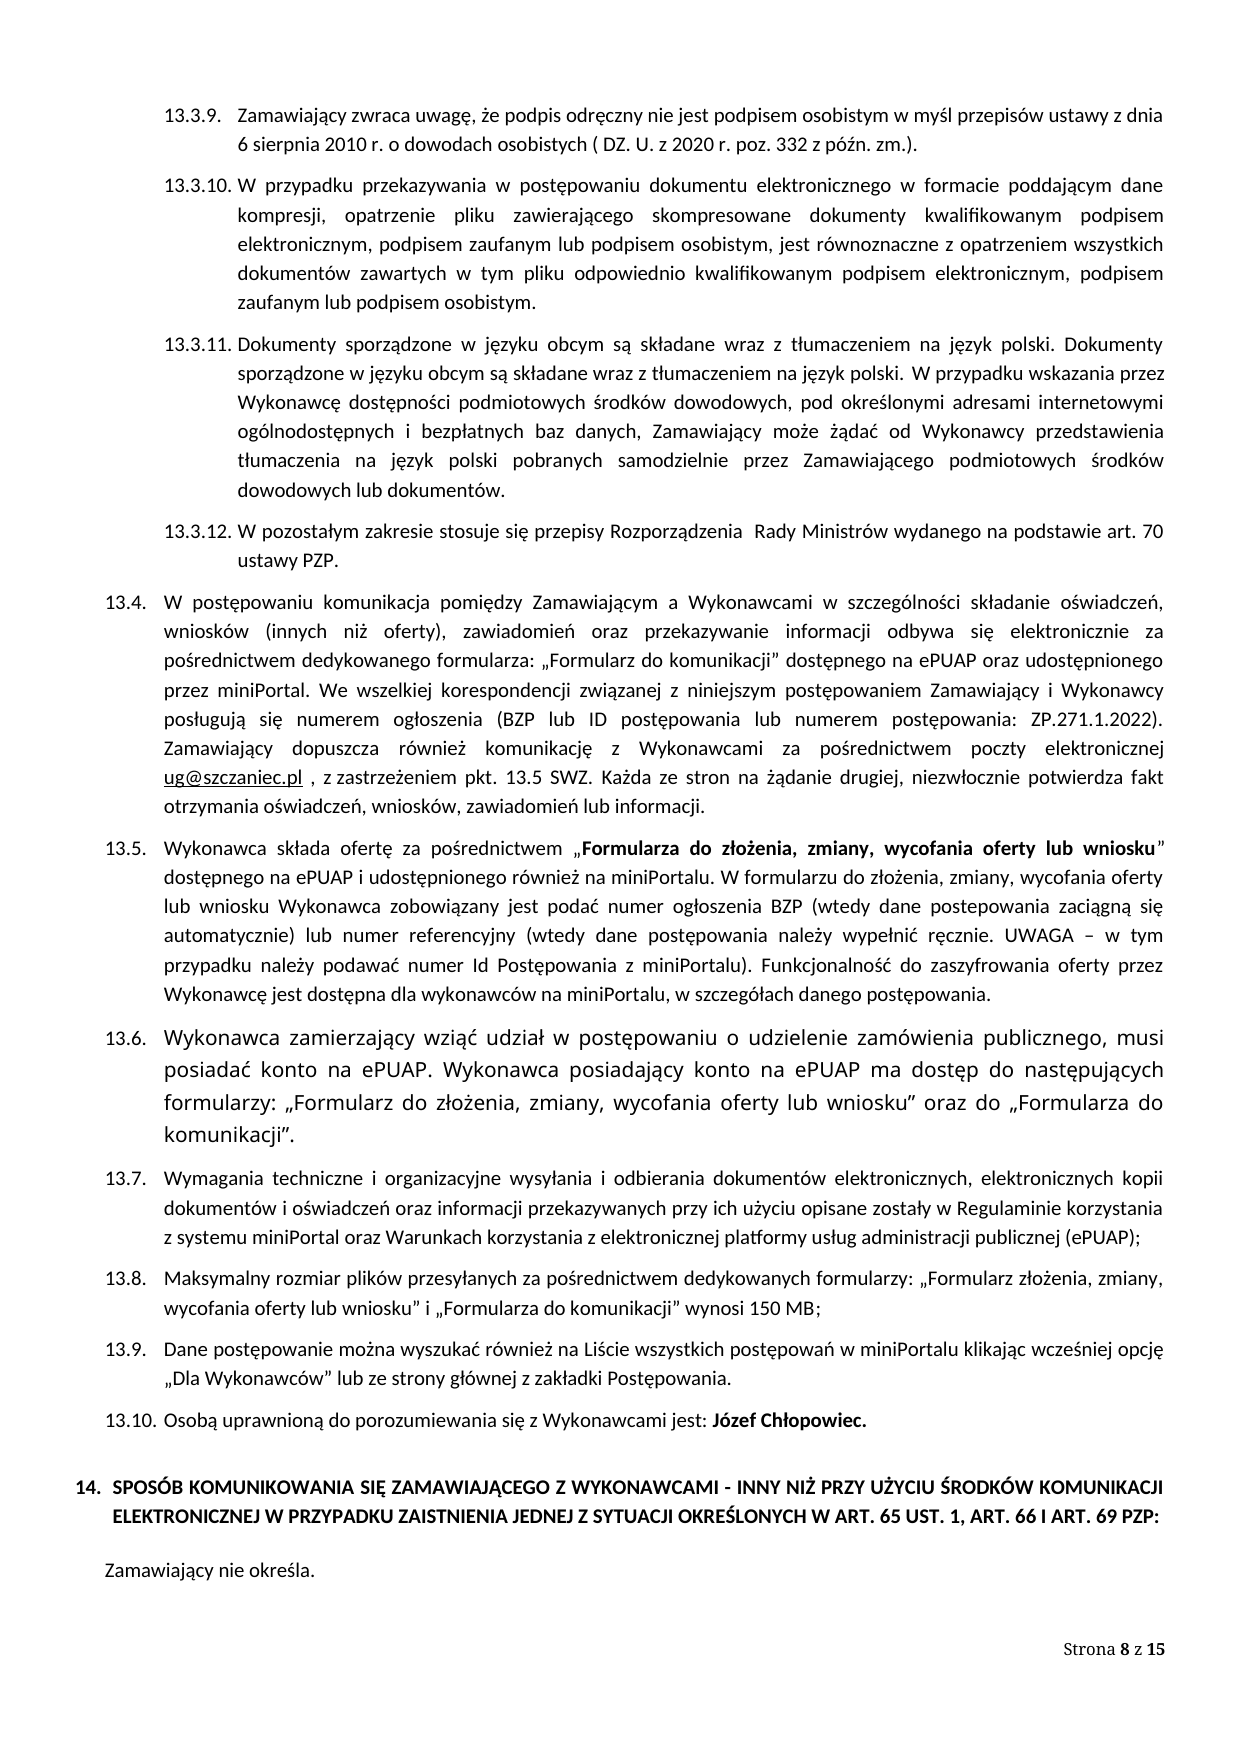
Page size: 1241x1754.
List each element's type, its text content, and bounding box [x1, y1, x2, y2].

list Osobą uprawnioną do porozumiewania się z Wykonawcami jest: Józef Chłopowiec. [104, 1407, 1165, 1433]
list W postępowaniu komunikacja pomiędzy Zamawiającym a Wykonawcami w szczególności składanie oświadczeń, wniosków (innych niż oferty), zawiadomień oraz przekazywanie informacji odbywa się elektronicznie za pośrednictwem dedykowanego formularza: „Formularz do komunikacji” dostępnego na ePUAP oraz udostępnionego przez miniPortal. We wszelkiej korespondencji związanej z niniejszym postępowaniem Zamawiający i Wykonawcy posługują się numerem ogłoszenia (BZP lub ID postępowania lub numerem postępowania: ZP.271.1.2022). Zamawiający dopuszcza również komunikację z Wykonawcami za pośrednictwem poczty elektronicznej ug@szczaniec.pl , z zastrzeżeniem pkt. 13.5 SWZ. Każda ze stron na żądanie drugiej, niezwłocznie potwierdza fakt otrzymania oświadczeń, wniosków, zawiadomień lub informacji. [104, 589, 1165, 819]
list W pozostałym zakresie stosuje się przepisy Rozporządzenia Rady Ministrów wydanego na podstawie art. 70 ustawy PZP. [164, 518, 1165, 573]
list SPOSÓB KOMUNIKOWANIA SIĘ ZAMAWIAJĄCEGO Z WYKONAWCAMI - INNY NIŻ PRZY UŻYCIU ŚRODKÓW KOMUNIKACJI ELEKTRONICZNEJ W PRZYPADKU ZAISTNIENIA JEDNEJ Z SYTUACJI OKREŚLONYCH W ART. 65 UST. 1, ART. 66 I ART. 69 PZP: [75, 1474, 1165, 1528]
list Wykonawca składa ofertę za pośrednictwem „Formularza do złożenia, zmiany, wycofania oferty lub wniosku” dostępnego na ePUAP i udostępnionego również na miniPortalu. W formularzu do złożenia, zmiany, wycofania oferty lub wniosku Wykonawca zobowiązany jest podać numer ogłoszenia BZP (wtedy dane postepowania zaciągną się automatycznie) lub numer referencyjny (wtedy dane postępowania należy wypełnić ręcznie. UWAGA – w tym przypadku należy podawać numer Id Postępowania z miniPortalu). Funkcjonalność do zaszyfrowania oferty przez Wykonawcę jest dostępna dla wykonawców na miniPortalu, w szczegółach danego postępowania. [104, 835, 1165, 1006]
list Dokumenty sporządzone w języku obcym są składane wraz z tłumaczeniem na język polski. Dokumenty sporządzone w języku obcym są składane wraz z tłumaczeniem na język polski. W przypadku wskazania przez Wykonawcę dostępności podmiotowych środków dowodowych, pod określonymi adresami internetowymi ogólnodostępnych i bezpłatnych baz danych, Zamawiający może żądać od Wykonawcy przedstawienia tłumaczenia na język polski pobranych samodzielnie przez Zamawiającego podmiotowych środków dowodowych lub dokumentów. [164, 331, 1165, 502]
list W przypadku przekazywania w postępowaniu dokumentu elektronicznego w formacie poddającym dane kompresji, opatrzenie pliku zawierającego skompresowane dokumenty kwalifikowanym podpisem elektronicznym, podpisem zaufanym lub podpisem osobistym, jest równoznaczne z opatrzeniem wszystkich dokumentów zawartych w tym pliku odpowiednio kwalifikowanym podpisem elektronicznym, podpisem zaufanym lub podpisem osobistym. [164, 173, 1165, 315]
list Maksymalny rozmiar plików przesyłanych za pośrednictwem dedykowanych formularzy: „Formularz złożenia, zmiany, wycofania oferty lub wniosku” i „Formularza do komunikacji” wynosi 150 MB; [104, 1266, 1165, 1320]
list Dane postępowanie można wyszukać również na Liście wszystkich postępowań w miniPortalu klikając wcześniej opcję „Dla Wykonawców” lub ze strony głównej z zakładki Postępowania. [104, 1336, 1165, 1391]
list Wykonawca zamierzający wziąć udział w postępowaniu o udzielenie zamówienia publicznego, musi posiadać konto na ePUAP. Wykonawca posiadający konto na ePUAP ma dostęp do następujących formularzy: „Formularz do złożenia, zmiany, wycofania oferty lub wniosku” oraz do „Formularza do komunikacji”. [104, 1023, 1165, 1149]
list Wymagania techniczne i organizacyjne wysyłania i odbierania dokumentów elektronicznych, elektronicznych kopii dokumentów i oświadczeń oraz informacji przekazywanych przy ich użyciu opisane zostały w Regulaminie korzystania z systemu miniPortal oraz Warunkach korzystania z elektronicznej platformy usług administracji publicznej (ePUAP); [104, 1166, 1165, 1249]
text Zamawiający nie określa. [104, 1557, 1165, 1583]
list Zamawiający zwraca uwagę, że podpis odręczny nie jest podpisem osobistym w myśl przepisów ustawy z dnia 6 sierpnia 2010 r. o dowodach osobistych ( DZ. U. z 2020 r. poz. 332 z późn. zm.). [164, 102, 1165, 156]
